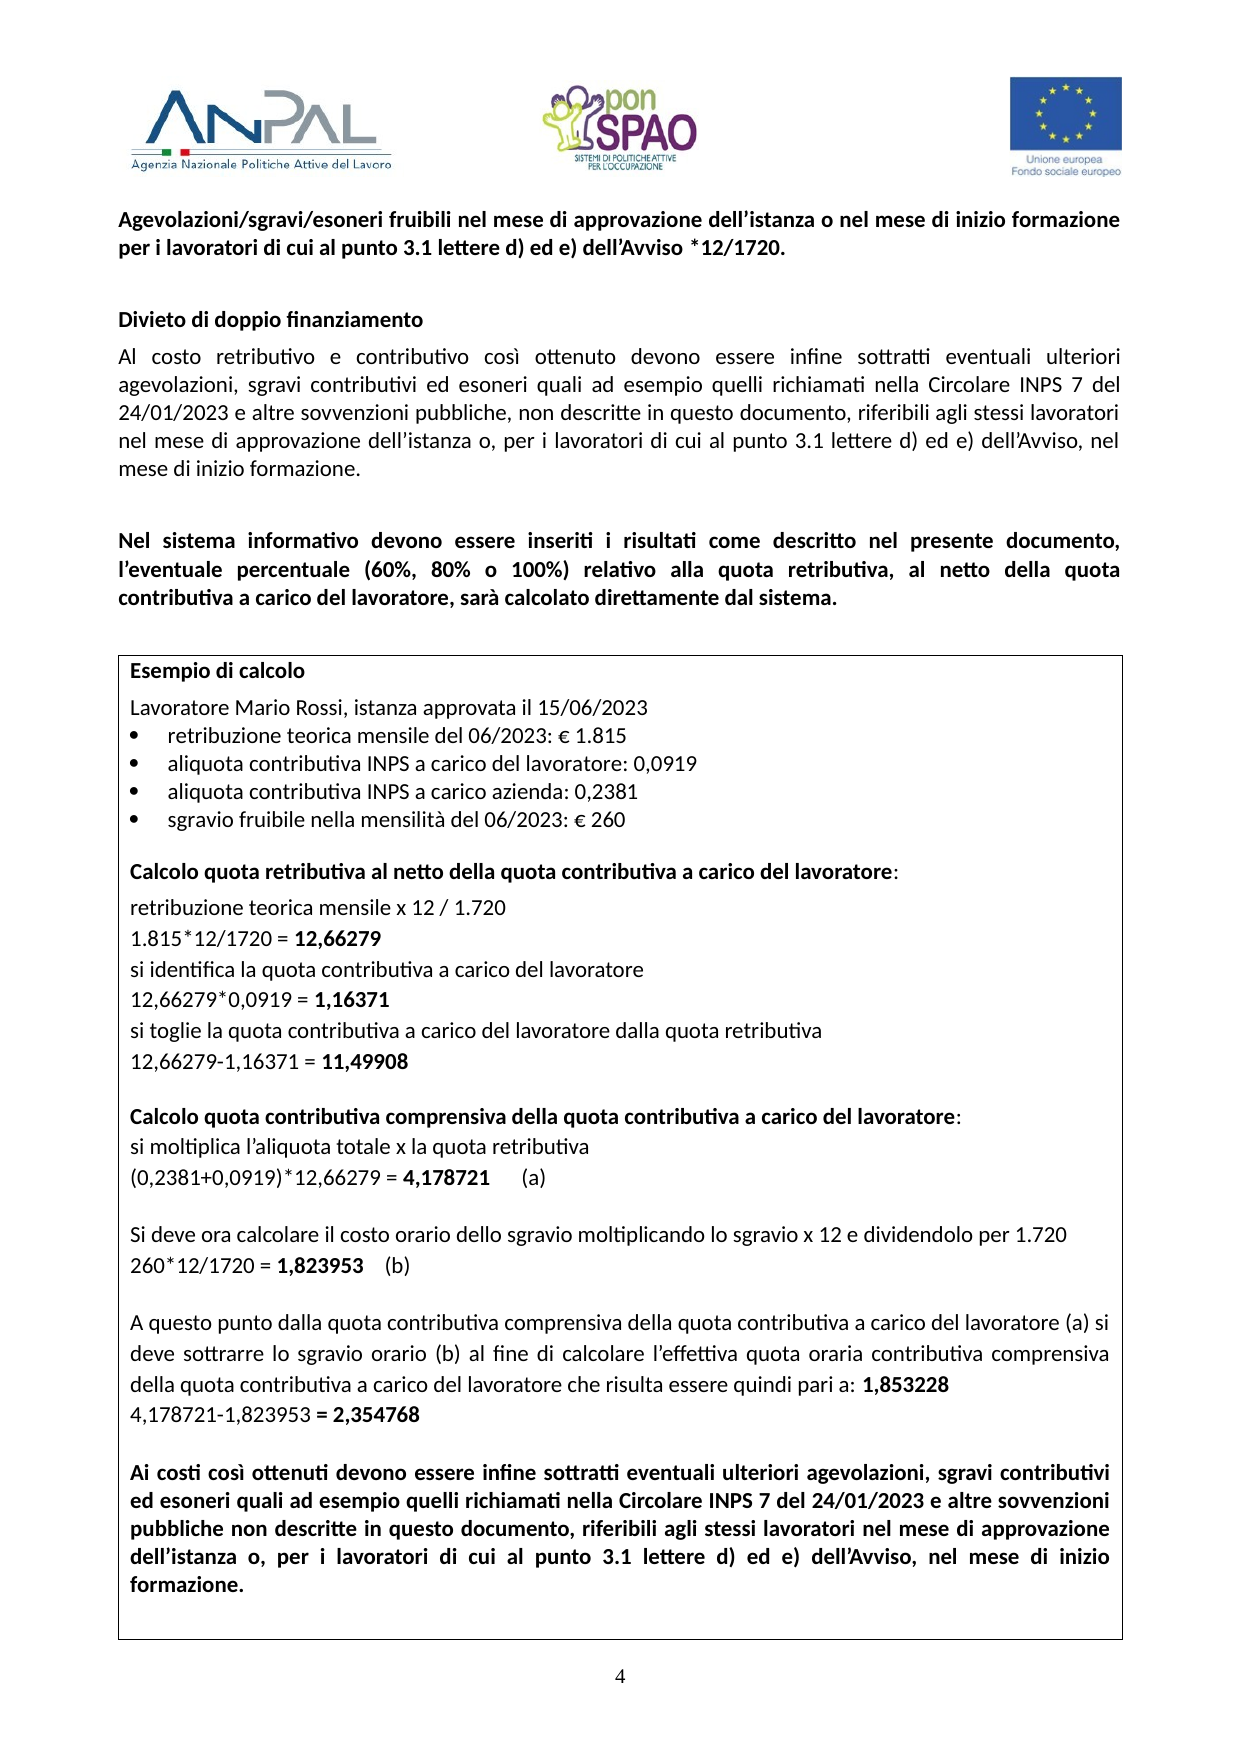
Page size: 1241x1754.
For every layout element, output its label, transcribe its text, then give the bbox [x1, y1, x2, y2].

text Al costo retributivo e contributivo così ottenuto devono essere infine sottratti eventuali ulteriori agevolazioni, sgravi contributivi ed esoneri quali ad esempio quelli richiamati nella Circolare INPS 7 del 24/01/2023 e altre sovvenzioni pubbliche, non descritte in questo documento, riferibili agli stessi lavoratori nel mese di approvazione dell’istanza o, per i lavoratori di cui al punto 3.1 lettere d) ed e) dell’Avviso, nel mese di inizio formazione. [118, 342, 1122, 482]
picture [1009, 76, 1122, 177]
picture [118, 76, 404, 177]
text Nel sistema informativo devono essere inseriti i risultati come descritto nel presente documento, l’eventuale percentuale (60%, 80% o 100%) relativo alla quota retributiva, al netto della quota contributiva a carico del lavoratore, sarà calcolato direttamente dal sistema. [118, 527, 1122, 611]
text Divieto di doppio finanziamento [118, 306, 1122, 333]
text Agevolazioni/sgravi/esoneri fruibili nel mese di approvazione dell’istanza o nel mese di inizio formazione per i lavoratori di cui al punto 3.1 lettere d) ed e) dell’Avviso *12/1720. [118, 205, 1122, 261]
picture [539, 80, 701, 177]
